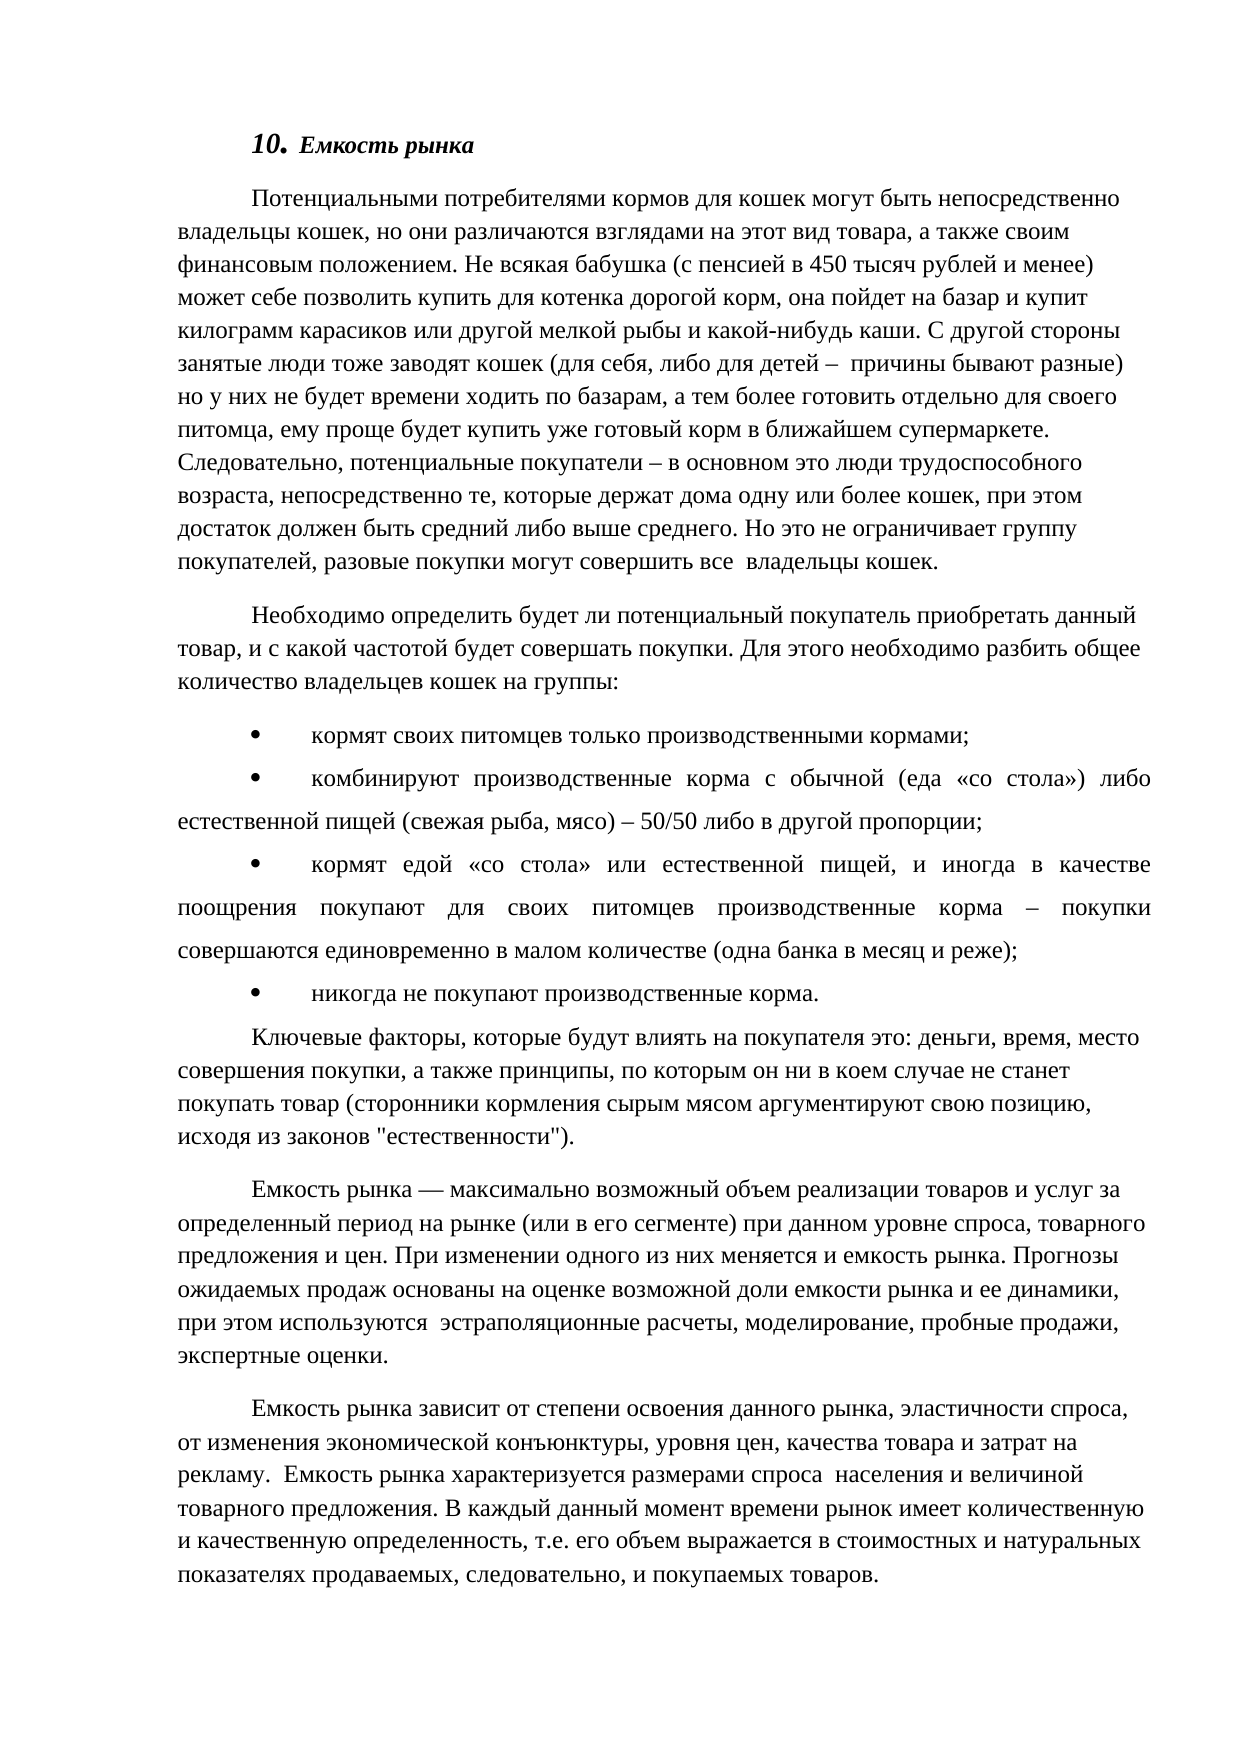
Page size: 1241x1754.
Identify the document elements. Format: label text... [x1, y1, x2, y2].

list кормят своих питомцев только производственными кормами; [177, 720, 1152, 748]
text Необходимо определить будет ли потенциальный покупатель приобретать данный товар, и с какой частотой будет совершать покупки. Для этого необходимо разбить общее количество владельцев кошек на группы: [177, 600, 1152, 695]
text Емкость рынка — максимально возможный объем реализации товаров и услуг за определенный период на рынке (или в его сегменте) при данном уровне спроса, товарного предложения и цен. При изменении одного из них меняется и емкость рынка. Прогнозы ожидаемых продаж основаны на оценке возможной доли емкости рынка и ее динамики, при этом используются эстраполяционные расчеты, моделирование, пробные продажи, экспертные оценки. [177, 1174, 1152, 1368]
list никогда не покупают производственные корма. [177, 978, 1152, 1007]
text Емкость рынка зависит от степени освоения данного рынка, эластичности спроса, от изменения экономической конъюнктуры, уровня цен, качества товара и затрат на рекламу. Емкость рынка характеризуется размерами спроса населения и величиной товарного предложения. В каждый данный момент времени рынок имеет количественную и качественную определенность, т.е. его объем выражается в стоимостных и натуральных показателях продаваемых, следовательно, и покупаемых товаров. [177, 1393, 1152, 1587]
list комбинируют производственные корма с обычной (еда «со стола») либо естественной пищей (свежая рыба, мясо) – 50/50 либо в другой пропорции; [177, 763, 1152, 835]
text Ключевые факторы, которые будут влиять на покупателя это: деньги, время, место совершения покупки, а также принципы, по которым он ни в коем случае не станет покупать товар (сторонники кормления сырым мясом аргументируют свою позицию, исходя из законов "естественности"). [177, 1022, 1152, 1149]
text Потенциальными потребителями кормов для кошек могут быть непосредственно владельцы кошек, но они различаются взглядами на этот вид товара, а также своим финансовым положением. Не всякая бабушка (с пенсией в 450 тысяч рублей и менее) может себе позволить купить для котенка дорогой корм, она пойдет на базар и купит килограмм карасиков или другой мелкой рыбы и какой-нибудь каши. С другой стороны занятые люди тоже заводят кошек (для себя, либо для детей – причины бывают разные) но у них не будет времени ходить по базарам, а тем более готовить отдельно для своего питомца, ему проще будет купить уже готовый корм в ближайшем супермаркете. Следовательно, потенциальные покупатели – в основном это люди трудоспособного возраста, непосредственно те, которые держат дома одну или более кошек, при этом достаток должен быть средний либо выше среднего. Но это не ограничивает группу покупателей, разовые покупки могут совершить все владельцы кошек. [177, 183, 1152, 575]
subtitle 10. Емкость рынка [177, 118, 1152, 161]
list кормят едой «со стола» или естественной пищей, и иногда в качестве поощрения покупают для своих питомцев производственные корма – покупки совершаются единовременно в малом количестве (одна банка в месяц и реже); [177, 849, 1152, 964]
